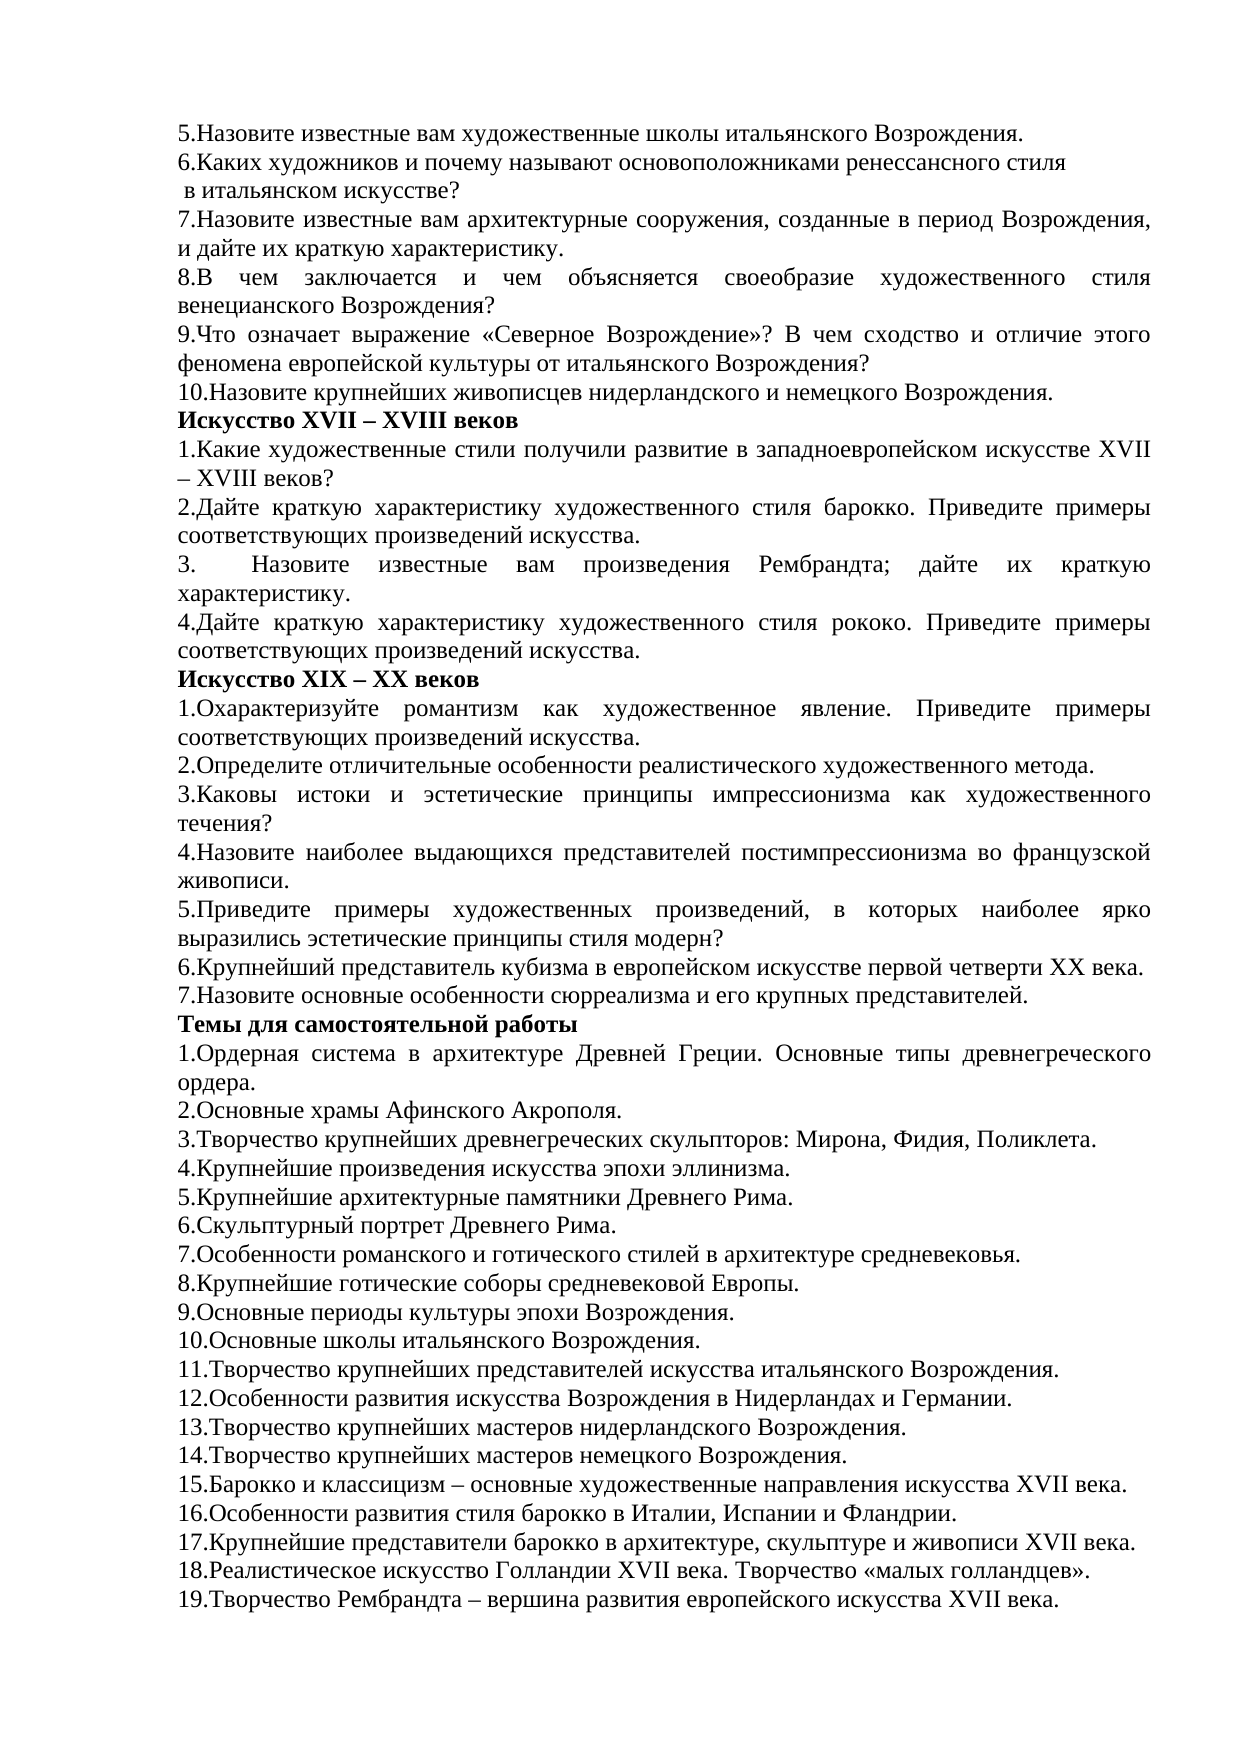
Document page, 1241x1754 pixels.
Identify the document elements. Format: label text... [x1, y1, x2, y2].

text 8.Крупнейшие готические соборы средневековой Европы. [177, 1268, 1152, 1297]
text 16.Особенности развития стиля барокко в Италии, Испании и Фландрии. [177, 1498, 1152, 1527]
text 2.Дайте краткую характеристику художественного стиля барокко. Приведите примеры соответствующих произведений искусства. [177, 492, 1152, 549]
text 7.Особенности романского и готического стилей в архитектуре средневековья. [177, 1239, 1152, 1268]
text в итальянском искусстве? [177, 176, 1152, 204]
text 13.Творчество крупнейших мастеров нидерландского Возрождения. [177, 1412, 1152, 1441]
text 2.Определите отличительные особенности реалистического художественного метода. [177, 751, 1152, 779]
text 1.Какие художественные стили получили развитие в западноевропейском искусстве XVII – XVIII веков? [177, 434, 1152, 492]
text 5.Крупнейшие архитектурные памятники Древнего Рима. [177, 1182, 1152, 1211]
text 6.Каких художников и почему называют основоположниками ренессансного стиля [177, 147, 1152, 176]
text 5.Назовите известные вам художественные школы итальянского Возрождения. [177, 118, 1152, 147]
text 1.Ордерная система в архитектуре Древней Греции. Основные типы древнегреческого ордера. [177, 1038, 1152, 1096]
text 12.Особенности развития искусства Возрождения в Нидерландах и Германии. [177, 1383, 1152, 1412]
text 2.Основные храмы Афинского Акрополя. [177, 1096, 1152, 1124]
text 18.Реалистическое искусство Голландии XVII века. Творчество «малых голландцев». [177, 1556, 1152, 1584]
text 1.Охарактеризуйте романтизм как художественное явление. Приведите примеры соответствующих произведений искусства. [177, 693, 1152, 751]
text 19.Творчество Рембрандта – вершина развития европейского искусства XVII века. [177, 1584, 1152, 1613]
text 15.Барокко и классицизм – основные художественные направления искусства XVII века. [177, 1469, 1152, 1498]
text 11.Творчество крупнейших представителей искусства итальянского Возрождения. [177, 1354, 1152, 1383]
text Искусство XIX – XX веков [177, 664, 1152, 693]
text 4.Дайте краткую характеристику художественного стиля рококо. Приведите примеры соответствующих произведений искусства. [177, 607, 1152, 664]
text Темы для самостоятельной работы [177, 1009, 1152, 1038]
text 3.Каковы истоки и эстетические принципы импрессионизма как художественного течения? [177, 779, 1152, 837]
text 10.Назовите крупнейших живописцев нидерландского и немецкого Возрождения. [177, 377, 1152, 406]
text 8.В чем заключается и чем объясняется своеобразие художественного стиля венецианского Возрождения? [177, 262, 1152, 319]
text 17.Крупнейшие представители барокко в архитектуре, скульптуре и живописи XVII века. [177, 1527, 1152, 1556]
text 10.Основные школы итальянского Возрождения. [177, 1326, 1152, 1354]
text 9.Что означает выражение «Северное Возрождение»? В чем сходство и отличие этого феномена европейской культуры от итальянского Возрождения? [177, 319, 1152, 377]
text 4.Крупнейшие произведения искусства эпохи эллинизма. [177, 1153, 1152, 1182]
text 3. Назовите известные вам произведения Рембрандта; дайте их краткую характеристику. [177, 549, 1152, 607]
text Искусство XVII – XVIII веков [177, 406, 1152, 434]
text 4.Назовите наиболее выдающихся представителей постимпрессионизма во французской живописи. [177, 837, 1152, 894]
text 7.Назовите основные особенности сюрреализма и его крупных представителей. [177, 981, 1152, 1009]
text 5.Приведите примеры художественных произведений, в которых наиболее ярко выразились эстетические принципы стиля модерн? [177, 894, 1152, 952]
text 3.Творчество крупнейших древнегреческих скульпторов: Мирона, Фидия, Поликлета. [177, 1124, 1152, 1153]
text 6.Скульптурный портрет Древнего Рима. [177, 1211, 1152, 1239]
text 9.Основные периоды культуры эпохи Возрождения. [177, 1297, 1152, 1326]
text 7.Назовите известные вам архитектурные сооружения, созданные в период Возрождения, и дайте их краткую характеристику. [177, 204, 1152, 262]
text 14.Творчество крупнейших мастеров немецкого Возрождения. [177, 1441, 1152, 1469]
text 6.Крупнейший представитель кубизма в европейском искусстве первой четверти ХХ века. [177, 952, 1152, 981]
